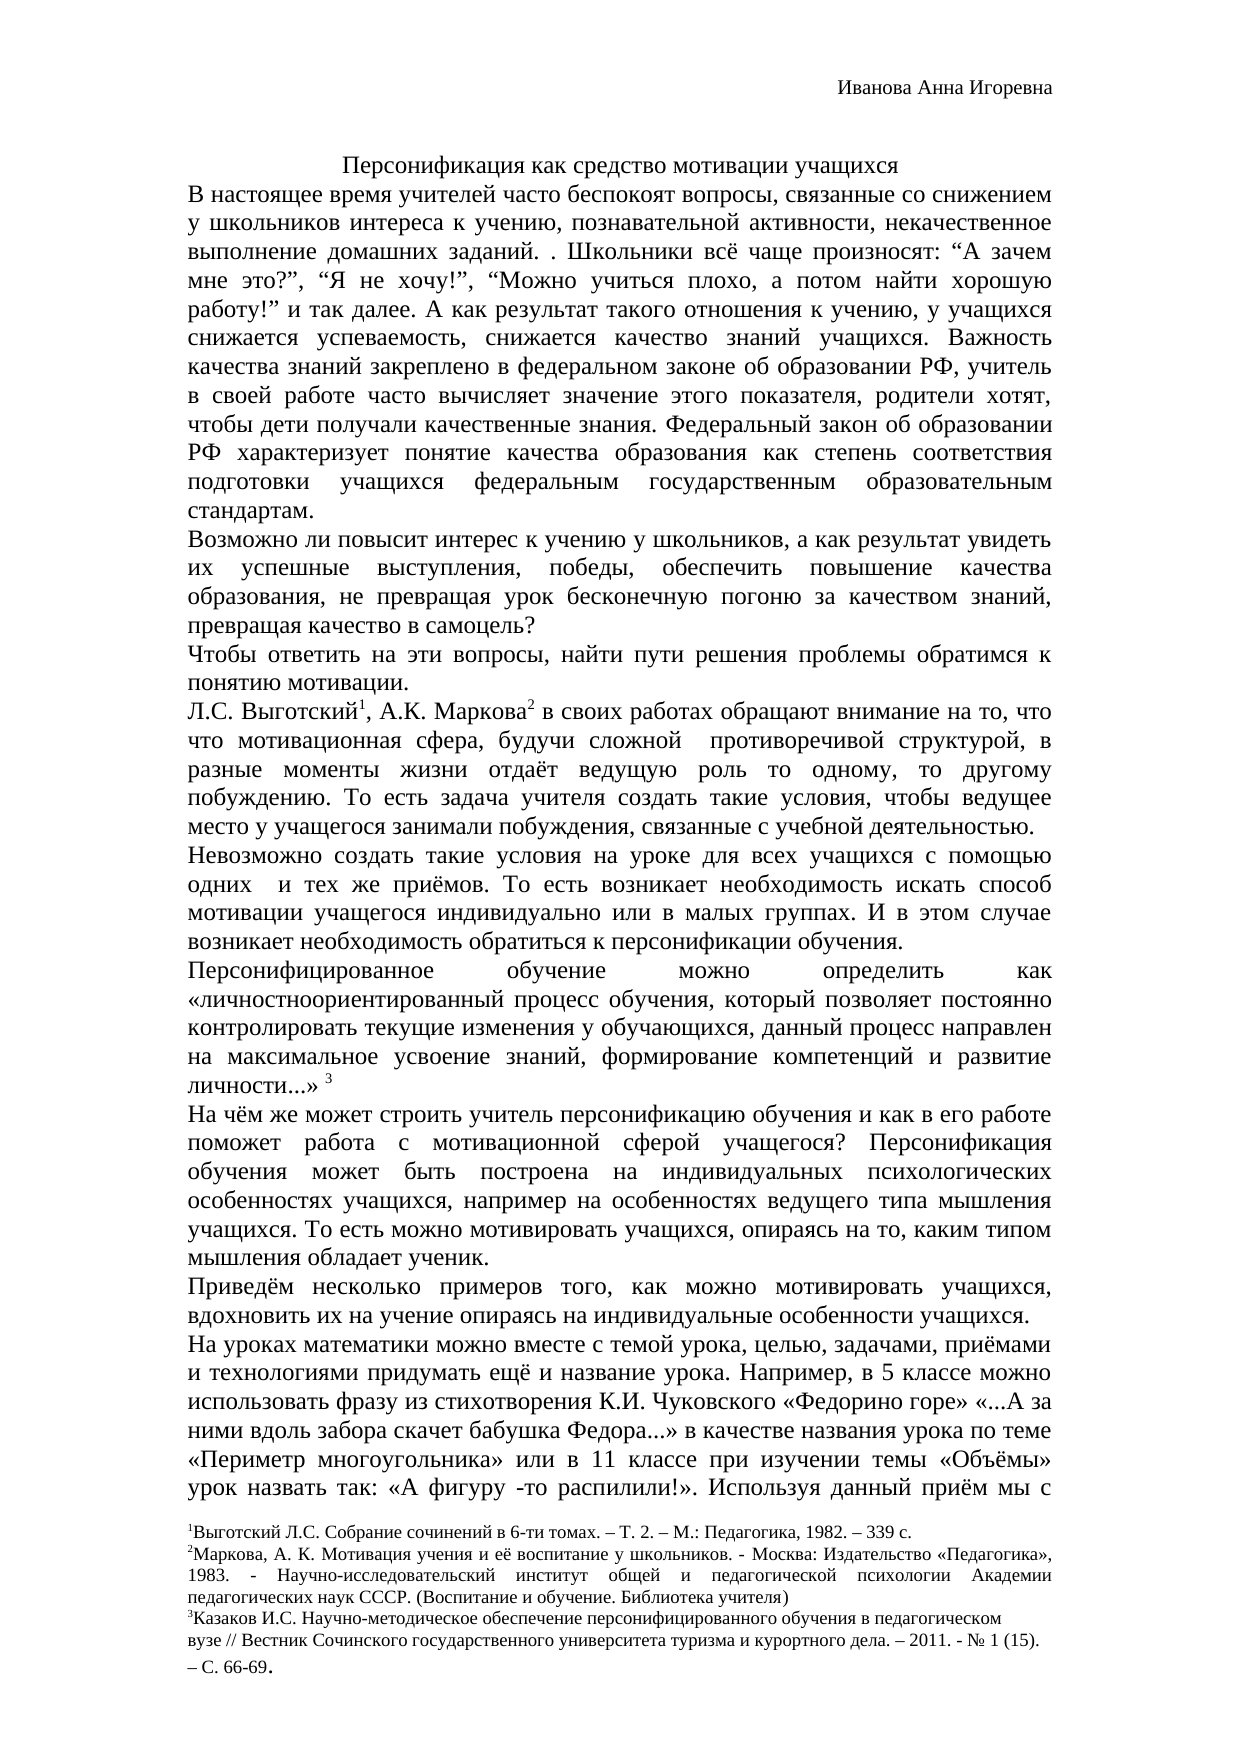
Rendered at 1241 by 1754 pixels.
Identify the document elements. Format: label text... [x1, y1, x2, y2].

text Чтобы ответить на эти вопросы, найти пути решения проблемы обратимся к понятию мотивации. [187, 639, 1053, 696]
text Персонификация как средство мотивации учащихся [187, 150, 1053, 179]
text Л.С. Выготский1, А.К. Маркова2 в своих работах обращают внимание на то, что что мотивационная сфера, будучи сложной противоречивой структурой, в разные моменты жизни отдаёт ведущую роль то одному, то другому побуждению. То есть задача учителя создать такие условия, чтобы ведущее место у учащегося занимали побуждения, связанные с учебной деятельностью. [187, 696, 1053, 840]
text Персонифицированное обучение можно определить как «личностноориентированный процесс обучения, который позволяет постоянно контролировать текущие изменения у обучающихся, данный процесс направлен на максимальное усвоение знаний, формирование компетенций и развитие личности...» 3 [187, 955, 1053, 1099]
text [187, 1329, 1053, 1501]
text В настоящее время учителей часто беспокоят вопросы, связанные со снижением у школьников интереса к учению, познавательной активности, некачественное выполнение домашних заданий. . Школьники всё чаще произносят: “А зачем мне это?”, “Я не хочу!”, “Можно учиться плохо, а потом найти хорошую работу!” и так далее. А как результат такого отношения к учению, у учащихся снижается успеваемость, снижается качество знаний учащихся. Важность качества знаний закреплено в федеральном законе об образовании РФ, учитель в своей работе часто вычисляет значение этого показателя, родители хотят, чтобы дети получали качественные знания. Федеральный закон об образовании РФ характеризует понятие качества образования как степень соответствия подготовки учащихся федеральным государственным образовательным стандартам. [187, 179, 1053, 524]
text Приведём несколько примеров того, как можно мотивировать учащихся, вдохновить их на учение опираясь на индивидуальные особенности учащихся. [187, 1271, 1053, 1329]
text На чём же может строить учитель персонификацию обучения и как в его работе поможет работа с мотивационной сферой учащегося? Персонификация обучения может быть построена на индивидуальных психологических особенностях учащихся, например на особенностях ведущего типа мышления учащихся. То есть можно мотивировать учащихся, опираясь на то, каким типом мышления обладает ученик. [187, 1099, 1053, 1271]
text Невозможно создать такие условия на уроке для всех учащихся с помощью одних и тех же приёмов. То есть возникает необходимость искать способ мотивации учащегося индивидуально или в малых группах. И в этом случае возникает необходимость обратиться к персонификации обучения. [187, 840, 1053, 955]
text Возможно ли повысит интерес к учению у школьников, а как результат увидеть их успешные выступления, победы, обеспечить повышение качества образования, не превращая урок бесконечную погоню за качеством знаний, превращая качество в самоцель? [187, 524, 1053, 639]
